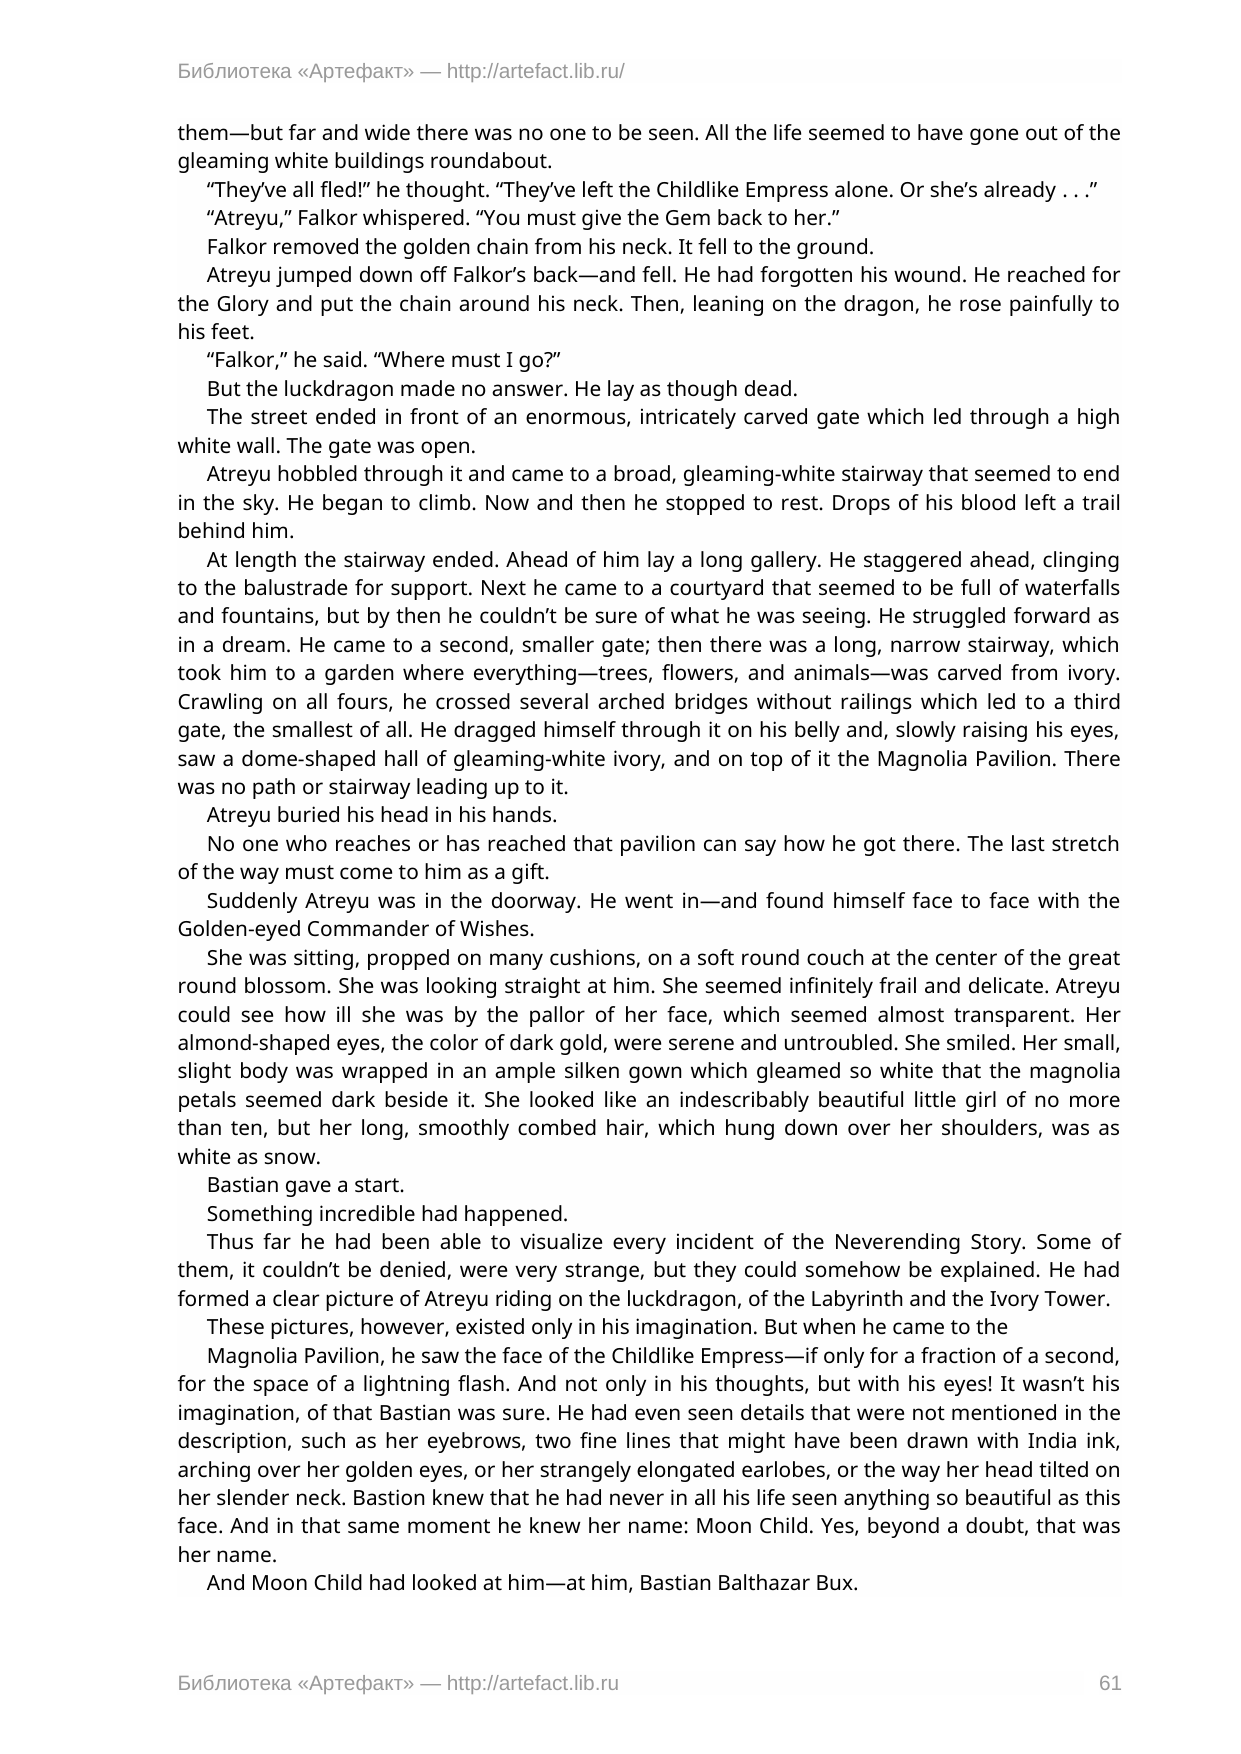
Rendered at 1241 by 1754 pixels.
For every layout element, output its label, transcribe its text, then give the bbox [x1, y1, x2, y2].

text Suddenly Atreyu was in the doorway. He went in—and found himself face to face with the Golden-eyed Commander of Wishes. [177, 886, 1122, 943]
text “Atreyu,” Falkor whispered. “You must give the Gem back to her.” [177, 203, 1122, 232]
text At length the stairway ended. Ahead of him lay a long gallery. He staggered ahead, clinging to the balustrade for support. Next he came to a courtyard that seemed to be full of waterfalls and fountains, but by then he couldn’t be sure of what he was seeing. He struggled forward as in a dream. He came to a second, smaller gate; then there was a long, narrow stairway, which took him to a garden where everything—trees, flowers, and animals—was carved from ivory. Crawling on all fours, he crossed several arched bridges without railings which led to a third gate, the smallest of all. He dragged himself through it on his belly and, slowly raising his eyes, saw a dome-shaped hall of gleaming-white ivory, and on top of it the Magnolia Pavilion. There was no path or stairway leading up to it. [177, 545, 1122, 801]
text And Moon Child had looked at him—at him, Bastian Balthazar Bux. [177, 1568, 1122, 1597]
text “Falkor,” he said. “Where must I go?” [177, 346, 1122, 374]
text These pictures, however, existed only in his imagination. But when he came to the [177, 1312, 1122, 1341]
text The street ended in front of an enormous, intricately carved gate which led through a high white wall. The gate was open. [177, 402, 1122, 459]
text Falkor removed the golden chain from his neck. It fell to the ground. [177, 232, 1122, 260]
text Magnolia Pavilion, he saw the face of the Childlike Empress—if only for a fraction of a second, for the space of a lightning flash. And not only in his thoughts, but with his eyes! It wasn’t his imagination, of that Bastian was sure. He had even seen details that were not mentioned in the description, such as her eyebrows, two fine lines that might have been drawn with India ink, arching over her golden eyes, or her strangely elongated earlobes, or the way her head tilted on her slender neck. Bastion knew that he had never in all his life seen anything so beautiful as this face. And in that same moment he knew her name: Moon Child. Yes, beyond a doubt, that was her name. [177, 1341, 1122, 1568]
text “They’ve all fled!” he thought. “They’ve left the Childlike Empress alone. Or she’s already . . .” [177, 175, 1122, 203]
text Thus far he had been able to visualize every incident of the Neverending Story. Some of them, it couldn’t be denied, were very strange, but they could somehow be explained. He had formed a clear picture of Atreyu riding on the luckdragon, of the Labyrinth and the Ivory Tower. [177, 1227, 1122, 1312]
text But the luckdragon made no answer. He lay as though dead. [177, 374, 1122, 402]
text Atreyu hobbled through it and came to a broad, gleaming-white stairway that seemed to end in the sky. He began to climb. Now and then he stopped to rest. Drops of his blood left a trail behind him. [177, 459, 1122, 545]
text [177, 118, 1122, 175]
text Atreyu jumped down off Falkor’s back—and fell. He had forgotten his wound. He reached for the Glory and put the chain around his neck. Then, leaning on the dragon, he rose painfully to his feet. [177, 260, 1122, 346]
text Bastian gave a start. [177, 1170, 1122, 1199]
text Something incredible had happened. [177, 1199, 1122, 1227]
text She was sitting, propped on many cushions, on a soft round couch at the center of the great round blossom. She was looking straight at him. She seemed infinitely frail and delicate. Atreyu could see how ill she was by the pallor of her face, which seemed almost transparent. Her almond-shaped eyes, the color of dark gold, were serene and untroubled. She smiled. Her small, slight body was wrapped in an ample silken gown which gleamed so white that the magnolia petals seemed dark beside it. She looked like an indescribably beautiful little girl of no more than ten, but her long, smoothly combed hair, which hung down over her shoulders, was as white as snow. [177, 943, 1122, 1170]
text Atreyu buried his head in his hands. [177, 801, 1122, 829]
text No one who reaches or has reached that pavilion can say how he got there. The last stretch of the way must come to him as a gift. [177, 829, 1122, 886]
